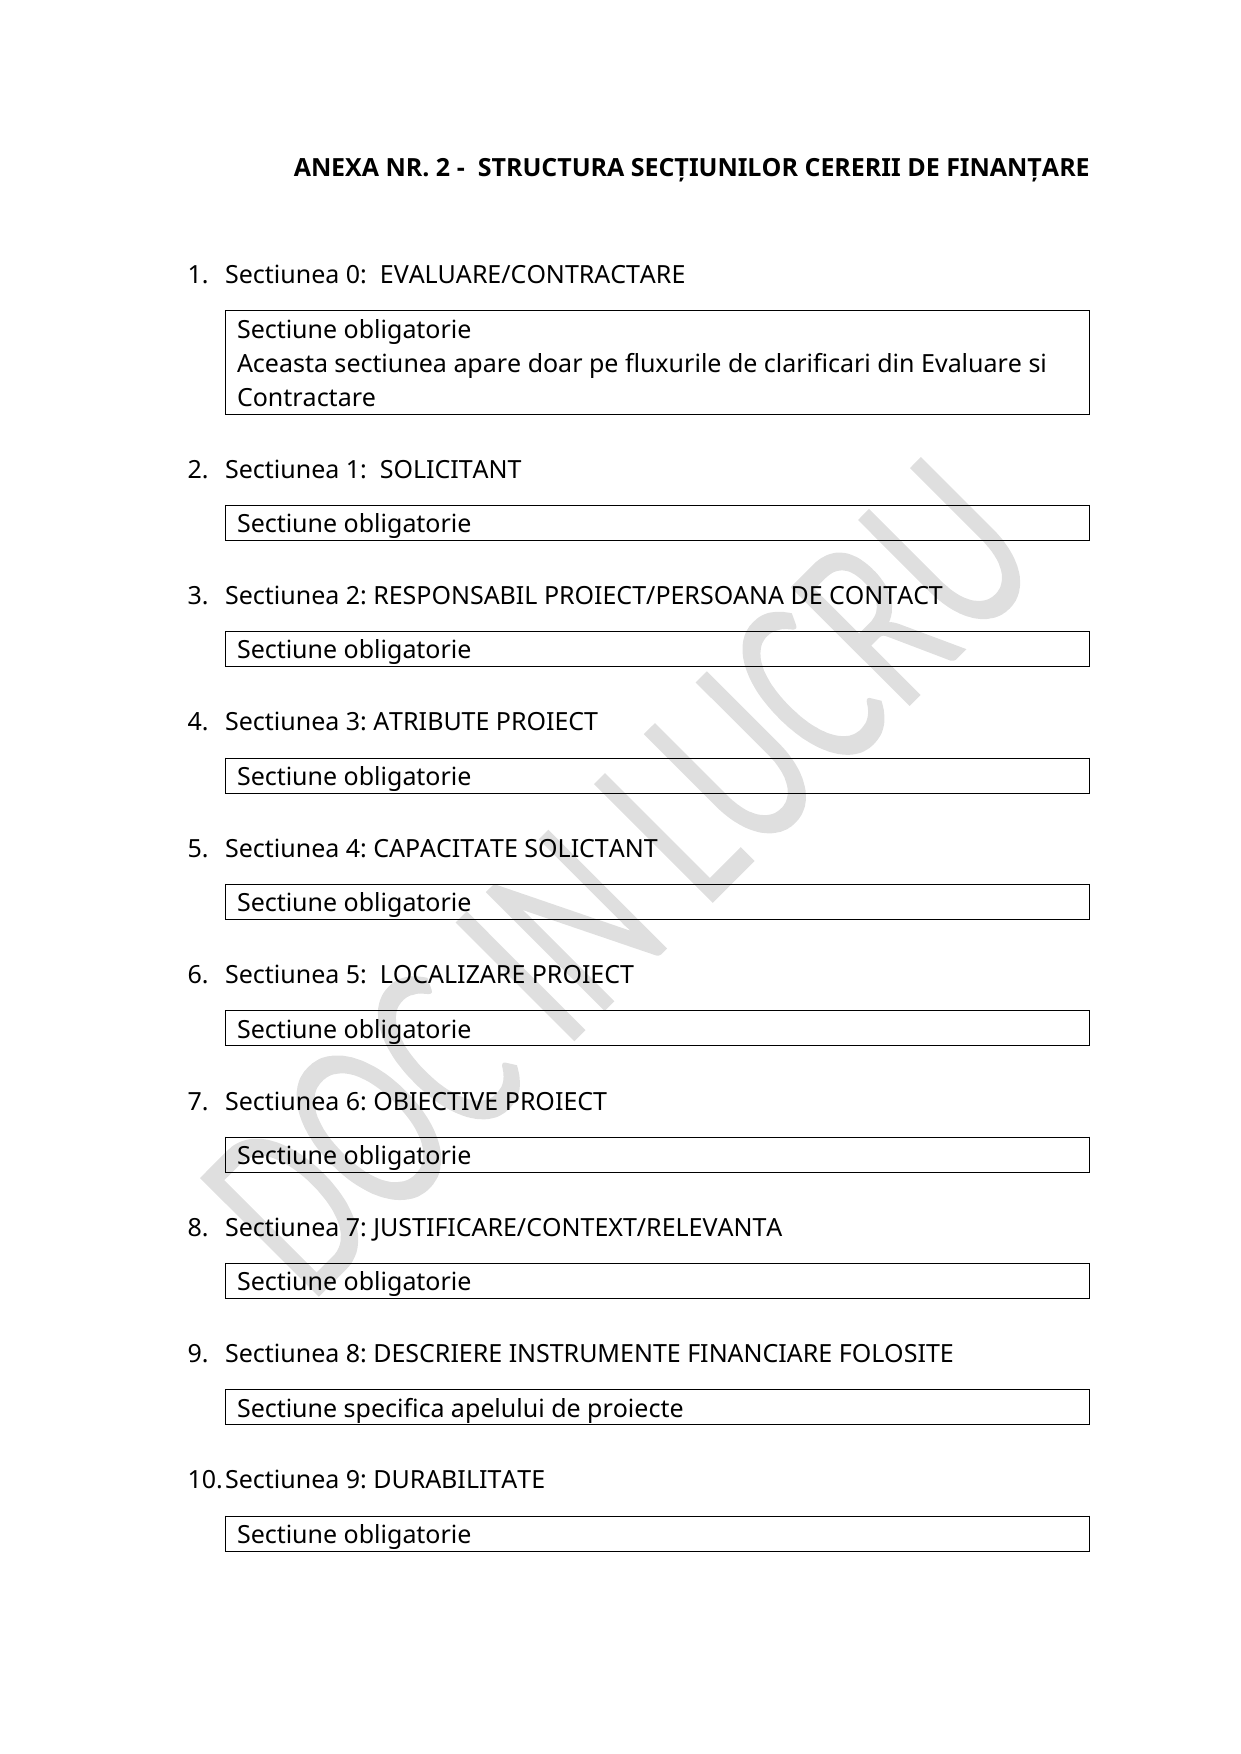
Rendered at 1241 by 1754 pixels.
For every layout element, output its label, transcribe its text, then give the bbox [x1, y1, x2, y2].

table_header Sectiune obligatorie [226, 1138, 1089, 1172]
text ANEXA NR. 2 - STRUCTURA SECȚIUNILOR CERERII DE FINANȚARE [150, 150, 1090, 184]
table_header Sectiune specifica apelului de proiecte [226, 1390, 1089, 1424]
table_header Sectiune obligatorie [226, 1264, 1089, 1298]
table_header Sectiune obligatorie [226, 759, 1089, 793]
table_header Sectiune obligatorie [226, 885, 1089, 919]
list Sectiunea 0: EVALUARE/CONTRACTARE [187, 257, 1090, 291]
list Sectiunea 1: SOLICITANT [187, 451, 1090, 485]
list Sectiunea 6: OBIECTIVE PROIECT [187, 1083, 1090, 1117]
table_header Sectiune obligatorie [226, 1011, 1089, 1045]
table_header Sectiune obligatorie [226, 632, 1089, 666]
list Sectiunea 5: LOCALIZARE PROIECT [187, 957, 1090, 991]
table_header Sectiune obligatorie [226, 506, 1089, 540]
list Sectiunea 9: DURABILITATE [187, 1462, 1090, 1496]
list Sectiunea 3: ATRIBUTE PROIECT [187, 704, 1090, 738]
list Sectiunea 8: DESCRIERE INSTRUMENTE FINANCIARE FOLOSITE [187, 1336, 1090, 1370]
table_header Sectiune obligatorie Aceasta sectiunea apare doar pe fluxurile de clarificari din Evaluare si Contractare [226, 311, 1089, 413]
table_header Sectiune obligatorie [226, 1517, 1089, 1551]
list Sectiunea 4: CAPACITATE SOLICTANT [187, 830, 1090, 864]
list Sectiunea 7: JUSTIFICARE/CONTEXT/RELEVANTA [187, 1209, 1090, 1243]
list Sectiunea 2: RESPONSABIL PROIECT/PERSOANA DE CONTACT [187, 578, 1090, 612]
